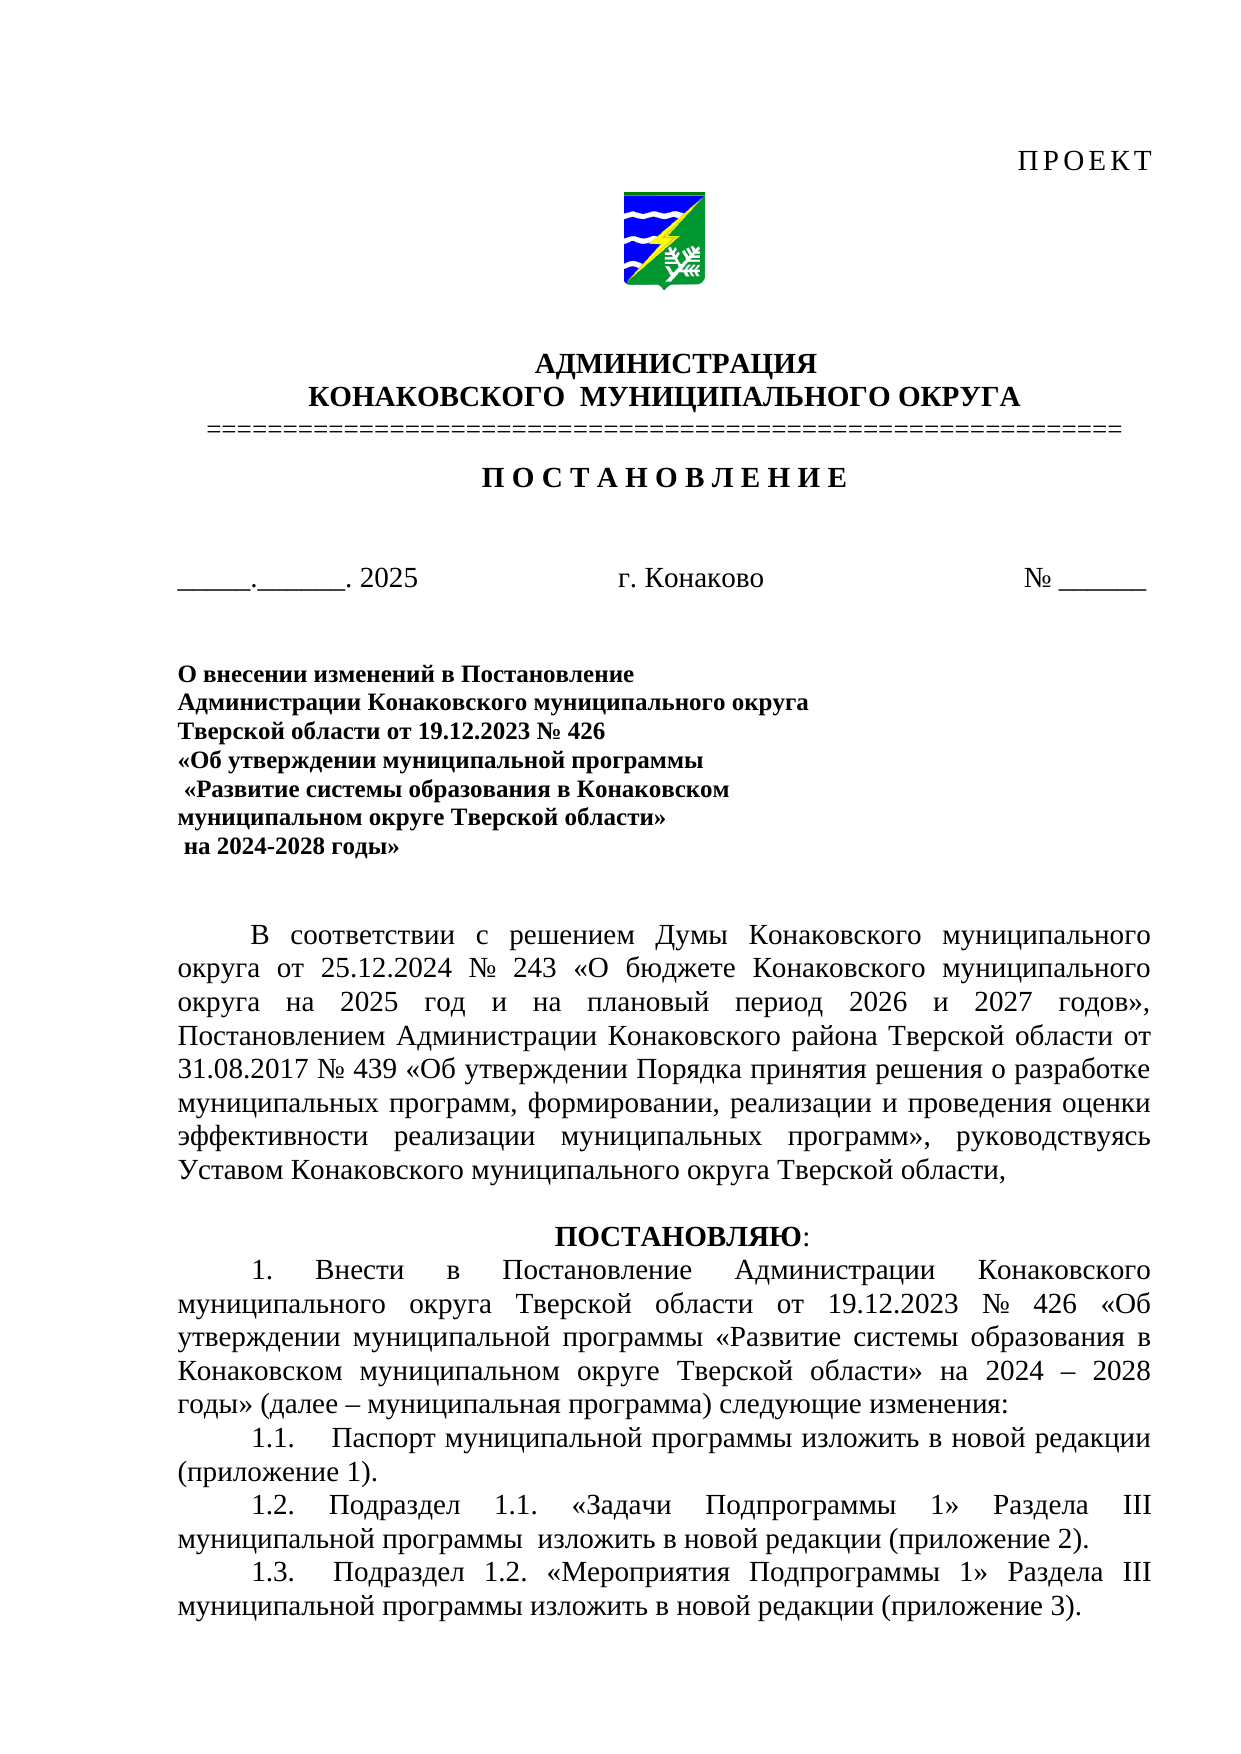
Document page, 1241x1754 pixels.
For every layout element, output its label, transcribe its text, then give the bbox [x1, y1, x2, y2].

text _____.______. 2025 г. Конаково № ______ [177, 560, 1147, 594]
text ПРОЕКТ [177, 143, 1152, 177]
text «Развитие системы образования в Конаковском [177, 774, 1152, 802]
text КОНАКОВСКОГО МУНИЦИПАЛЬНОГО ОКРУГА [177, 379, 1151, 413]
text 1.2. Подраздел 1.1. «Задачи Подпрограммы 1» Раздела III муниципальной программы изложить в новой редакции (приложение 2). [177, 1487, 1152, 1554]
text АДМИНИСТРАЦИЯ [177, 346, 1151, 379]
text П О С Т А Н О В Л Е Н И Е [177, 460, 1151, 493]
text «Об утверждении муниципальной программы [177, 745, 1152, 774]
text Администрации Конаковского муниципального округа [177, 687, 1152, 716]
text муниципальном округе Тверской области» [177, 802, 1152, 831]
text В соответствии с решением Думы Конаковского муниципального округа от 25.12.2024 № 243 «О бюджете Конаковского муниципального округа на 2025 год и на плановый период 2026 и 2027 годов», Постановлением Администрации Конаковского района Тверской области от 31.08.2017 № 439 «Об утверждении Порядка принятия решения о разработке муниципальных программ, формировании, реализации и проведения оценки эффективности реализации муниципальных программ», руководствуясь Уставом Конаковского муниципального округа Тверской области, [177, 917, 1152, 1185]
text 1. Внести в Постановление Администрации Конаковского муниципального округа Тверской области от 19.12.2023 № 426 «Об утверждении муниципальной программы «Развитие системы образования в Конаковском муниципальном округе Тверской области» на 2024 – 2028 годы» (далее – муниципальная программа) следующие изменения: [177, 1252, 1152, 1420]
text на 2024-2028 годы» [177, 831, 1152, 860]
text ПОСТАНОВЛЯЮ: [213, 1219, 1152, 1252]
text О внесении изменений в Постановление [177, 659, 1152, 687]
text ============================================================ [177, 413, 1151, 444]
text Тверской области от 19.12.2023 № 426 [177, 716, 1152, 745]
text 1.3. Подраздел 1.2. «Мероприятия Подпрограммы 1» Раздела III муниципальной программы изложить в новой редакции (приложение 3). [177, 1554, 1152, 1621]
text 1.1. Паспорт муниципальной программы изложить в новой редакции (приложение 1). [177, 1420, 1152, 1487]
